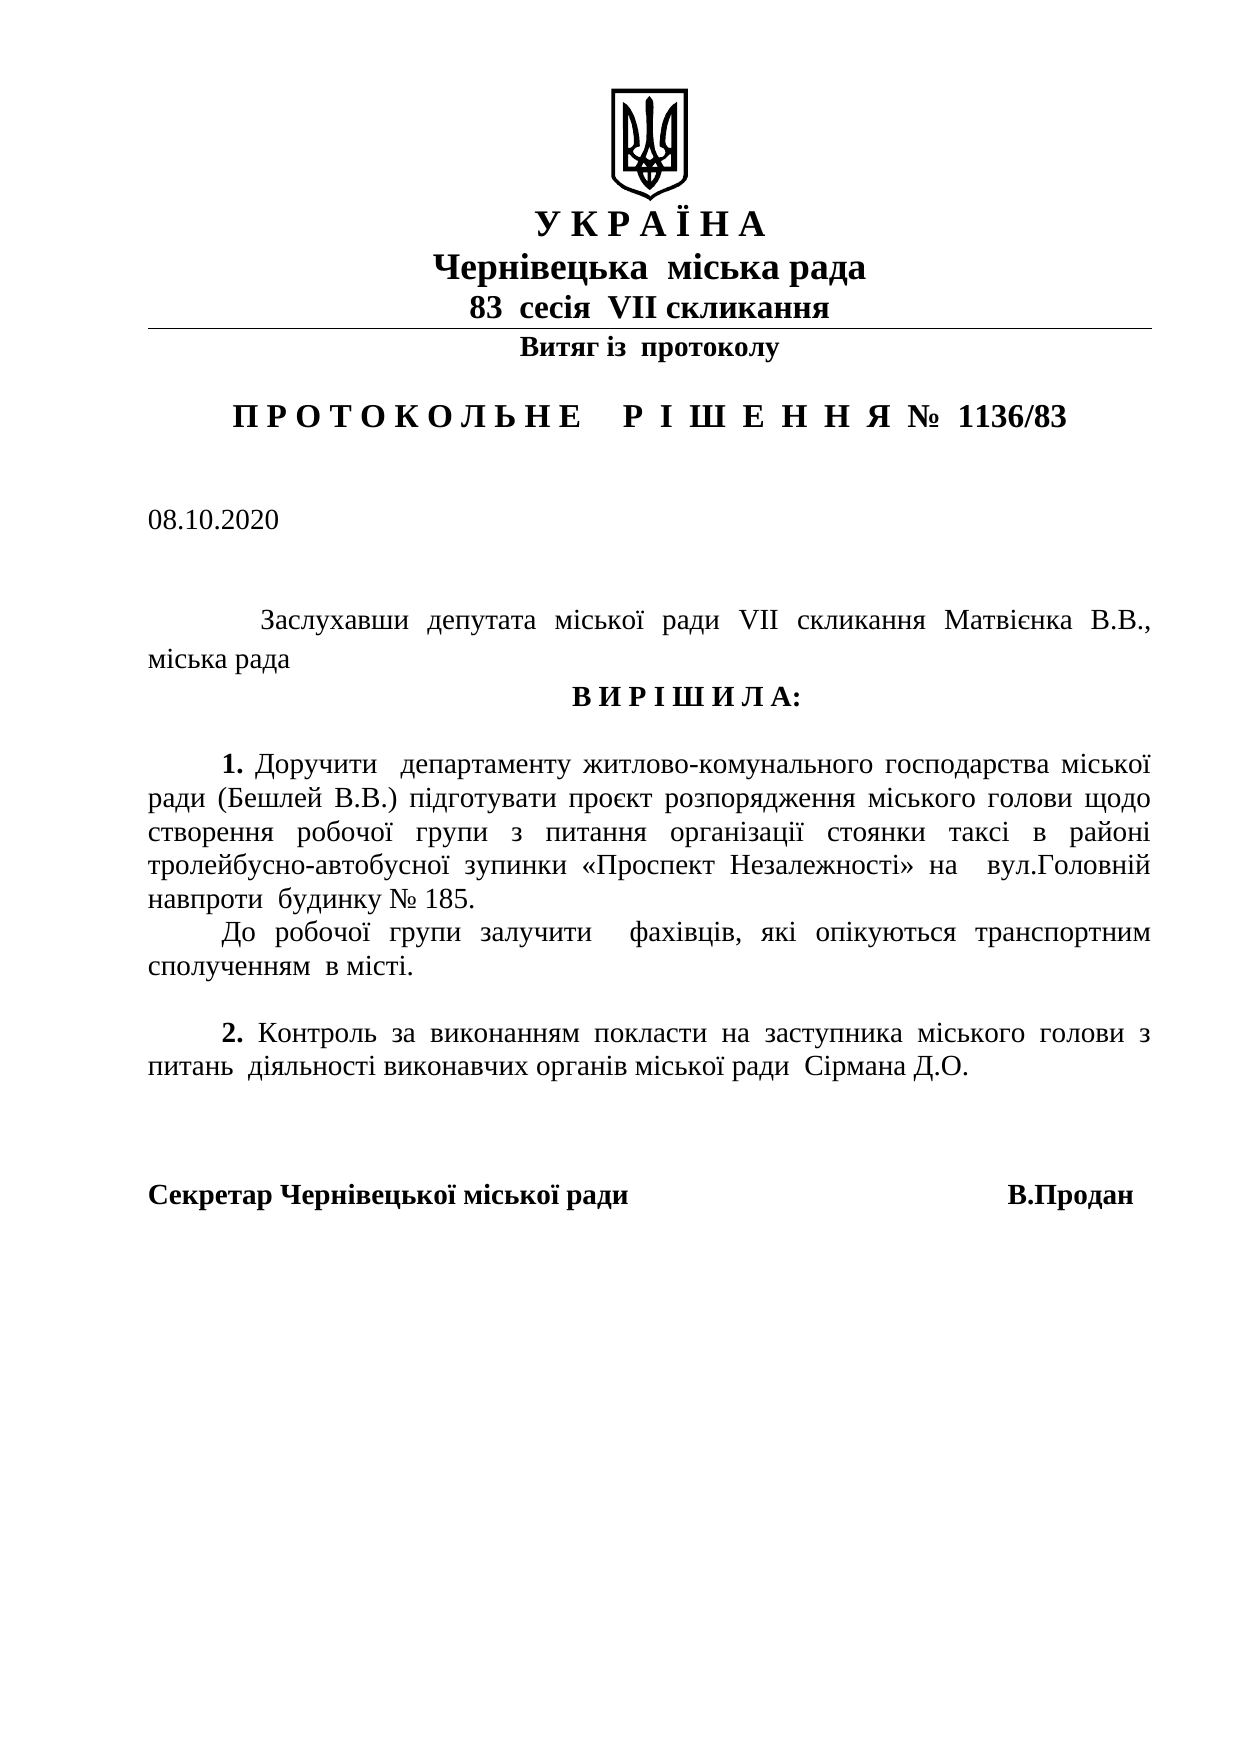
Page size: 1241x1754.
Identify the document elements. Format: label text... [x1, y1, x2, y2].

text Заслухавши депутата міської ради VII скликання Матвієнка В.В., міська рада [148, 602, 1152, 674]
text 08.10.2020 [148, 502, 1152, 535]
text П Р О Т О К О Л Ь Н Е Р І Ш Е Н Н Я № 1136/83 [148, 396, 1152, 435]
text До робочої групи залучити фахівців, які опікуються транспортним сполученням в місті. [148, 914, 1152, 981]
text 83 сесія VIІ скликання [148, 287, 1152, 328]
text Чернівецька міська рада [148, 244, 1152, 287]
text Секретар Чернівецької міської ради В.Продан [148, 1177, 1152, 1211]
text У К Р А Ї Н А [148, 201, 1152, 244]
text Витяг із протоколу [148, 329, 1152, 363]
text 2. Контроль за виконанням покласти на заступника міського голови з питань діяльності виконавчих органів міської ради Сірмана Д.О. [148, 1015, 1152, 1082]
text В И Р І Ш И Л А: [148, 679, 1152, 713]
text 1. Доручити департаменту житлово-комунального господарства міської ради (Бешлей В.В.) підготувати проєкт розпорядження міського голови щодо створення робочої групи з питання організації стоянки таксі в районі тролейбусно-автобусної зупинки «Проспект Незалежності» на вул.Головній навпроти будинку № 185. [148, 747, 1152, 914]
